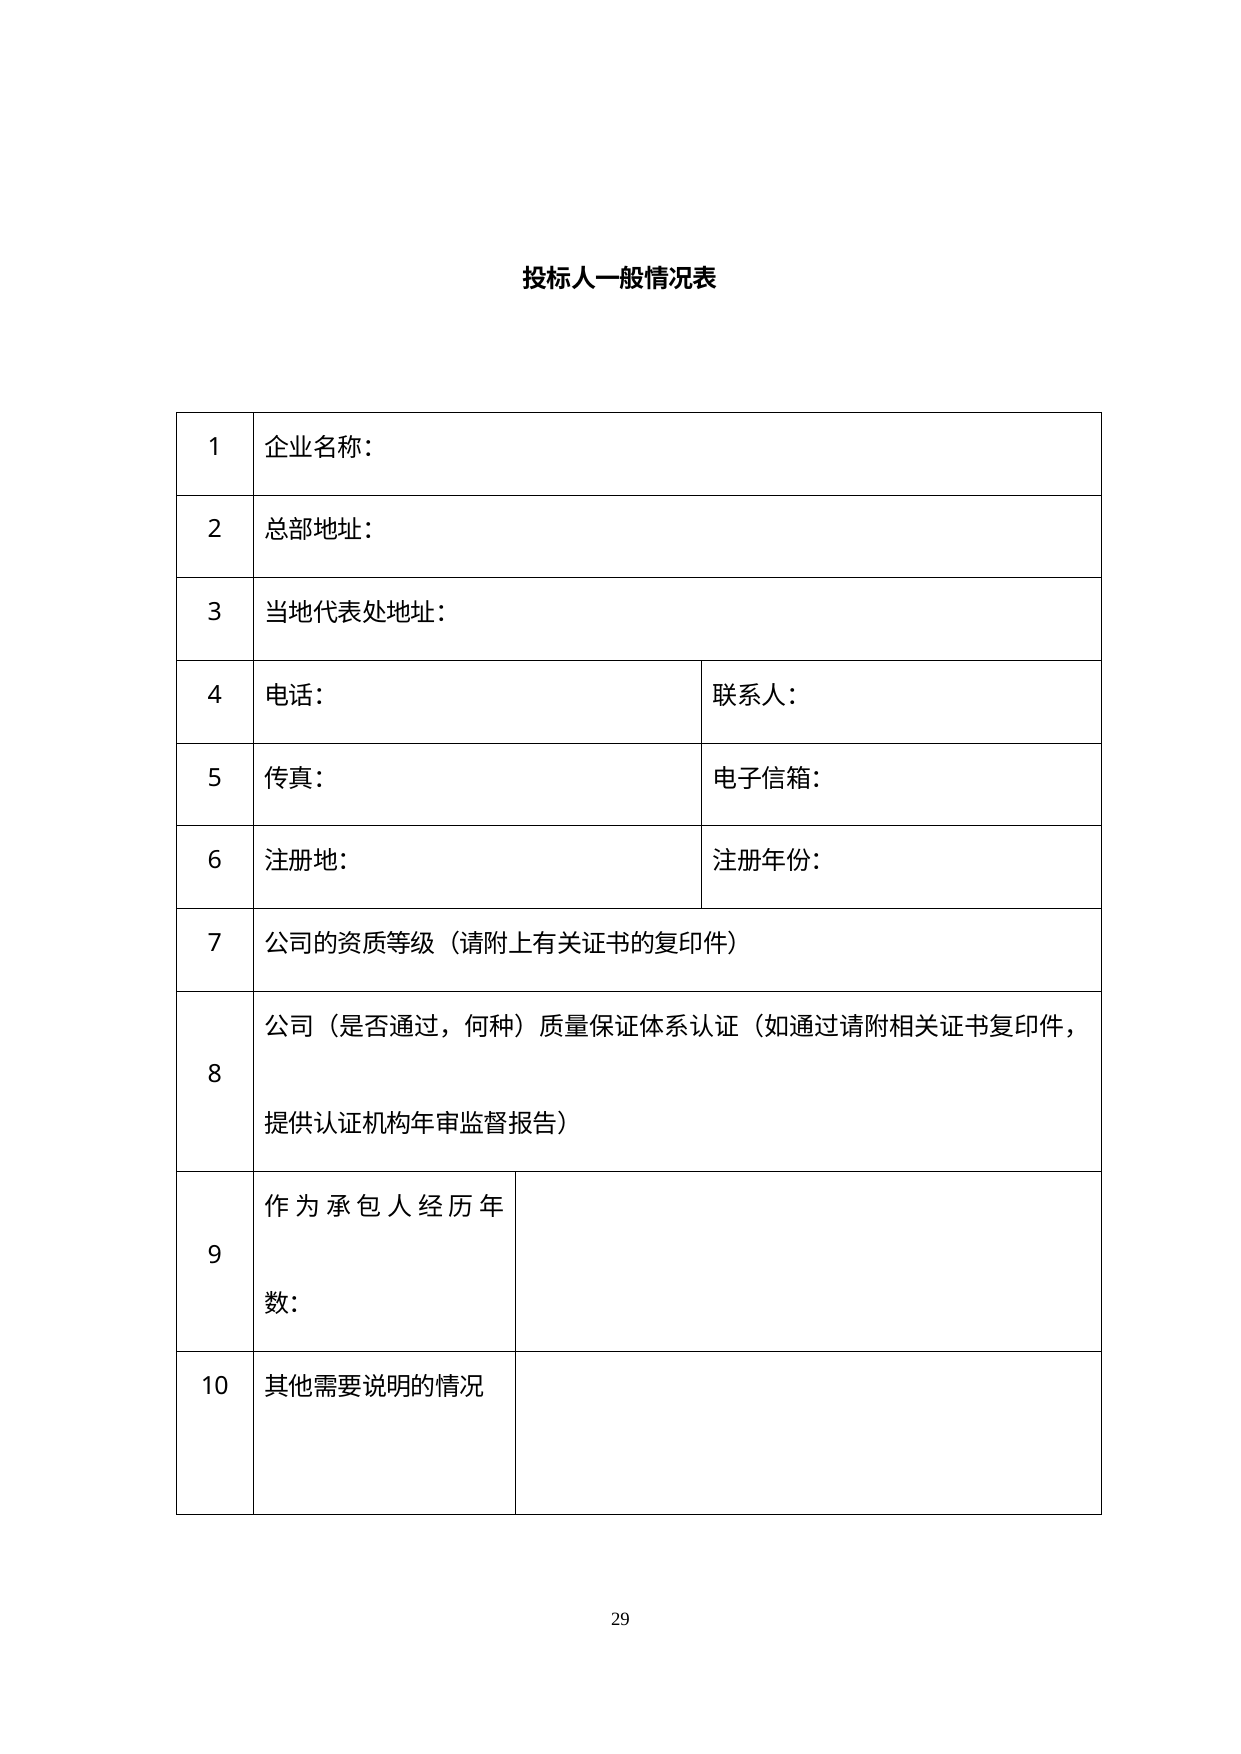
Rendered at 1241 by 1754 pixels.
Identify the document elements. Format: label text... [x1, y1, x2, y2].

table_cell 10 [177, 1352, 253, 1513]
table_cell 3 [177, 578, 253, 660]
table_cell 电话： [254, 661, 701, 743]
table_cell 公司（是否通过，何种）质量保证体系认证（如通过请附相关证书复印件，提供认证机构年审监督报告） [254, 992, 1101, 1171]
table_cell 注册年份： [702, 826, 1101, 908]
table_cell [516, 1352, 1101, 1513]
table_cell 总部地址： [254, 496, 1101, 577]
table_cell 电子信箱： [702, 744, 1101, 825]
table_cell 注册地： [254, 826, 701, 908]
table_cell 6 [177, 826, 253, 908]
table_cell 5 [177, 744, 253, 825]
table_cell 4 [177, 661, 253, 743]
table_cell 9 [177, 1172, 253, 1351]
table_header 企业名称： [254, 413, 1101, 494]
table_cell 当地代表处地址： [254, 578, 1101, 660]
table_cell 8 [177, 992, 253, 1171]
table_cell 7 [177, 909, 253, 991]
table_header 1 [177, 413, 253, 494]
table_cell 其他需要说明的情况 [254, 1352, 515, 1513]
table_cell 公司的资质等级（请附上有关证书的复印件） [254, 909, 1101, 991]
table_cell 2 [177, 496, 253, 577]
table_cell 联系人： [702, 661, 1101, 743]
text 投标人一般情况表 [187, 244, 1053, 309]
table_cell 作为承包人经历年数： [254, 1172, 515, 1351]
table_cell 传真： [254, 744, 701, 825]
table_cell [516, 1172, 1101, 1351]
